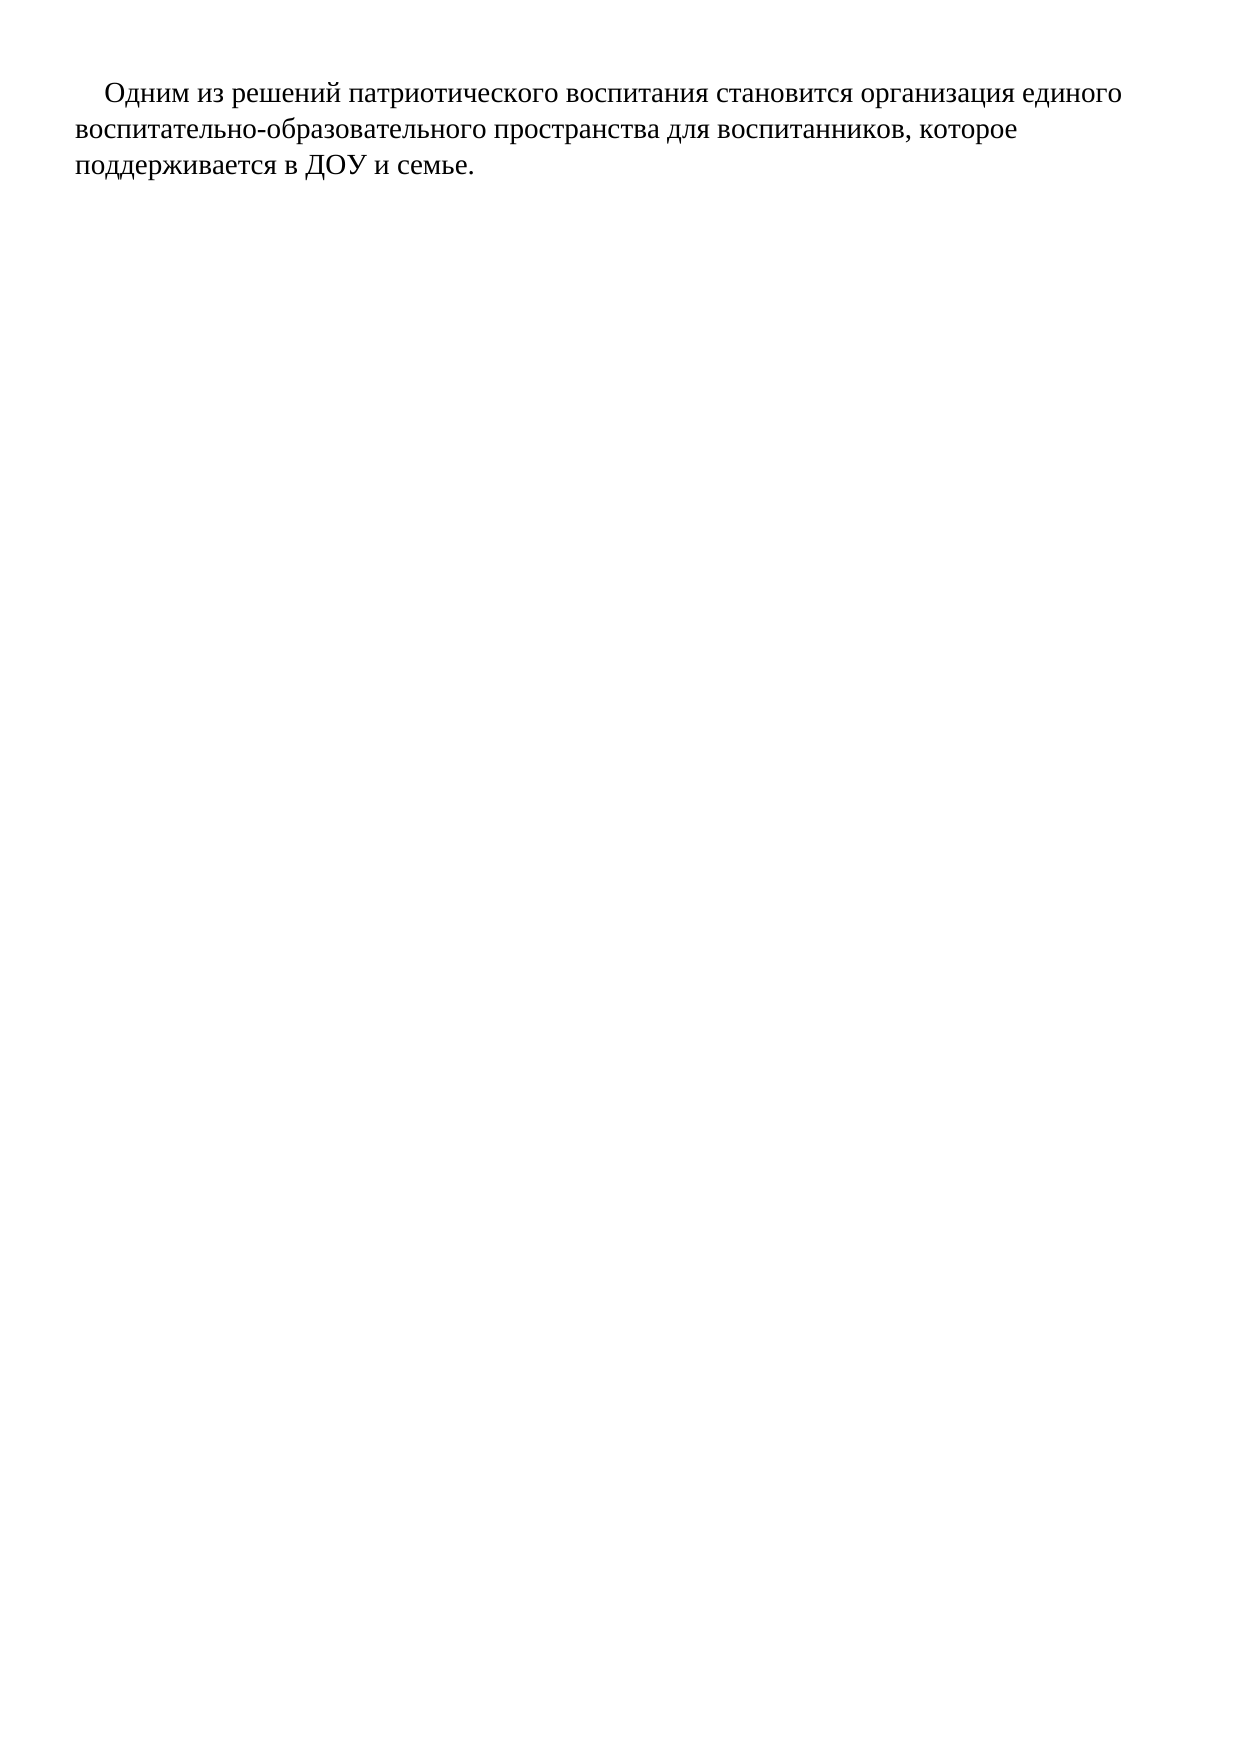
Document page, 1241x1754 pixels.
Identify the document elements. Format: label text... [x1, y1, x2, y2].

text Одним из решений патриотического воспитания становится организация единого воспитательно-образовательного пространства для воспитанников, которое поддерживается в ДОУ и семье. [75, 75, 1165, 181]
